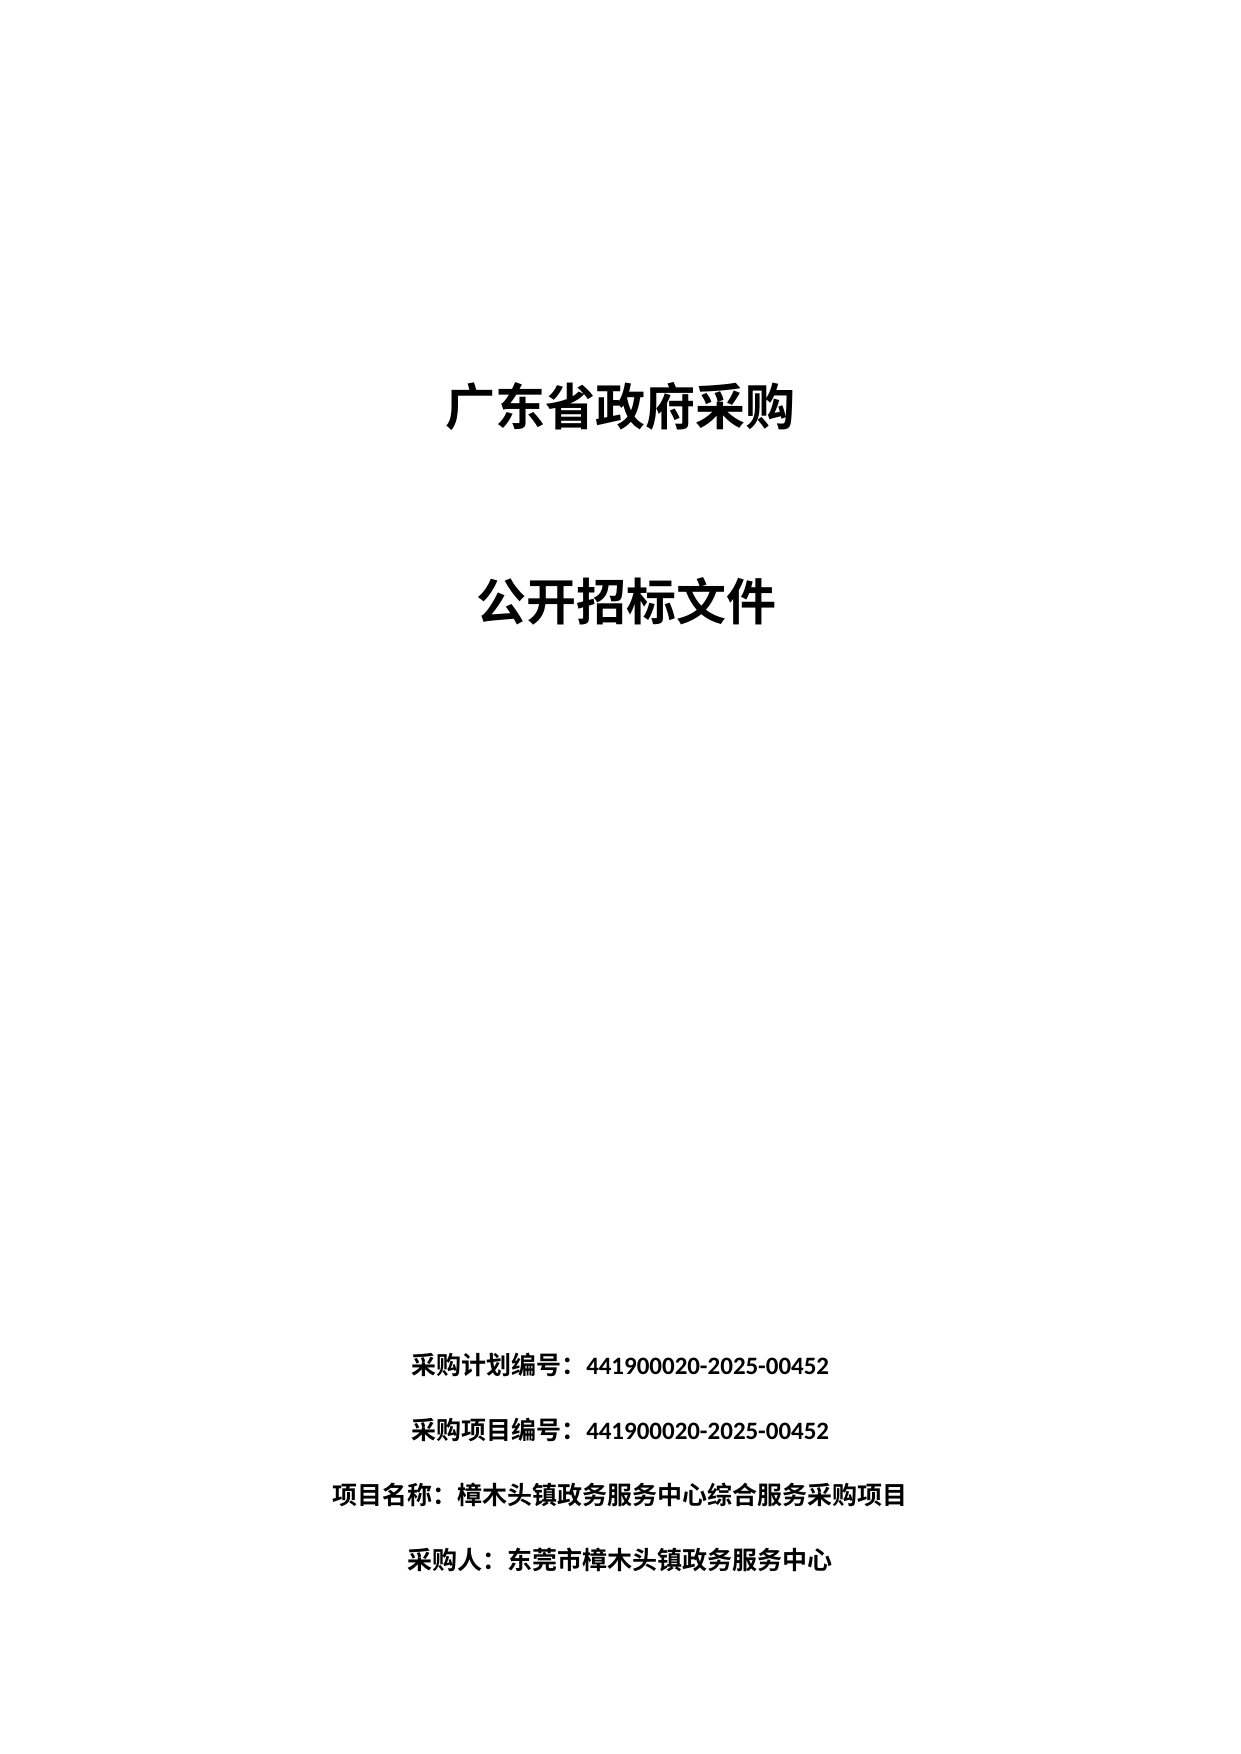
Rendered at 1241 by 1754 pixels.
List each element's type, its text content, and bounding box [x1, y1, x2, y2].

text 采购人：东莞市樟木头镇政务服务中心 [187, 1527, 1053, 1592]
text 采购计划编号：441900020-2025-00452 [187, 1332, 1053, 1397]
text 公开招标文件 [187, 552, 1053, 1332]
text 项目名称：樟木头镇政务服务中心综合服务采购项目 [187, 1462, 1053, 1527]
text 采购项目编号：441900020-2025-00452 [187, 1397, 1053, 1462]
text 广东省政府采购 [187, 357, 1053, 454]
